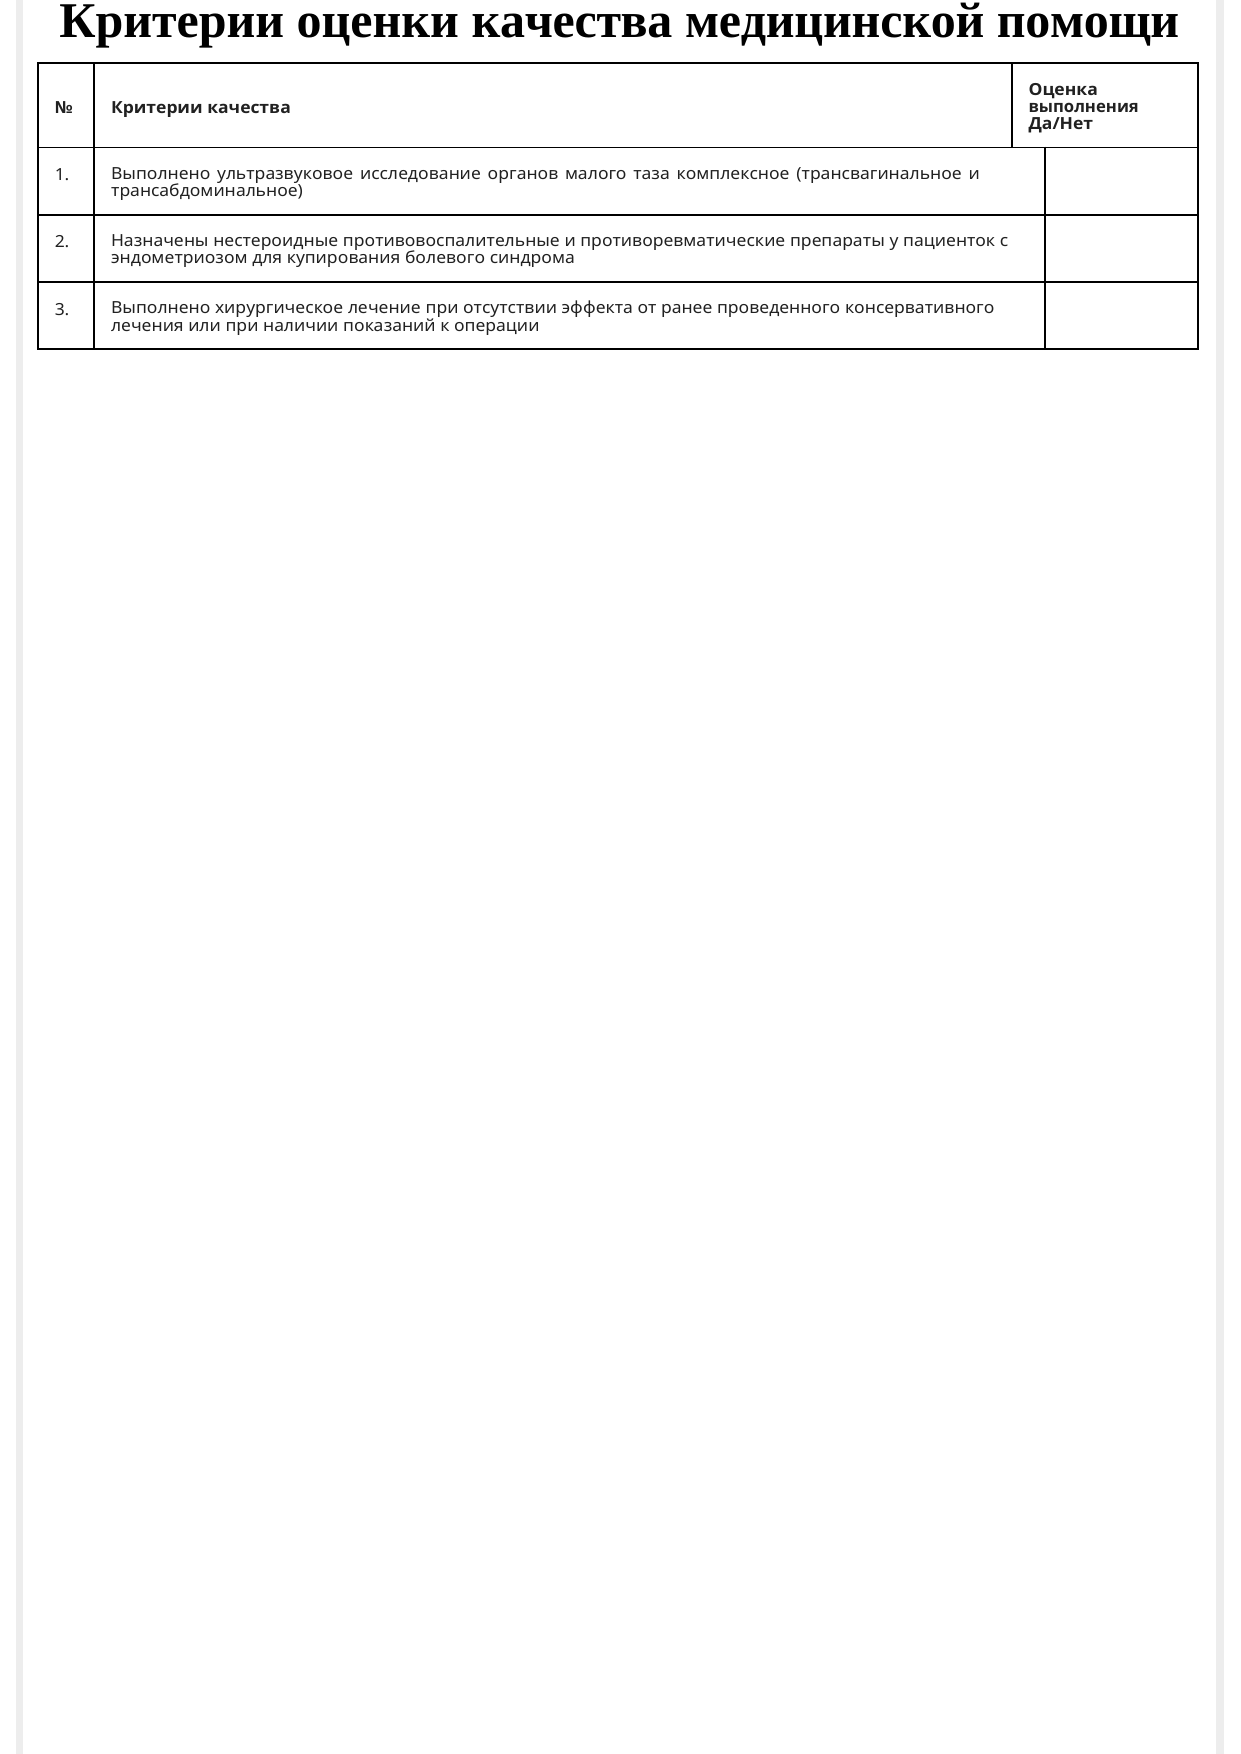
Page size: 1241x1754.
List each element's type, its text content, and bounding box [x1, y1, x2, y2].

text Критерии оценки качества медицинской помощи [59, 0, 1236, 46]
table_header Оценка выполнения Да/Нет [1013, 64, 1197, 147]
table_cell Назначены нестероидные противовоспалительные и противоревматические препараты у пациенток с эндометриозом для купирования болевого синдрома [95, 216, 1044, 281]
table_cell [1046, 283, 1197, 348]
table_cell Выполнено ультразвуковое исследование органов малого таза комплексное (трансвагинальное и трансабдоминальное) [95, 148, 1044, 214]
table_cell Выполнено хирургическое лечение при отсутствии эффекта от ранее проведенного консервативного лечения или при наличии показаний к операции [95, 283, 1044, 348]
table_cell [1046, 216, 1197, 281]
table_cell 1. [39, 148, 93, 214]
table_cell 2. [39, 216, 93, 281]
table_header Критерии качества [95, 64, 1011, 147]
table_header № [39, 64, 93, 147]
table_cell 3. [39, 283, 93, 348]
table_cell [1046, 148, 1197, 214]
